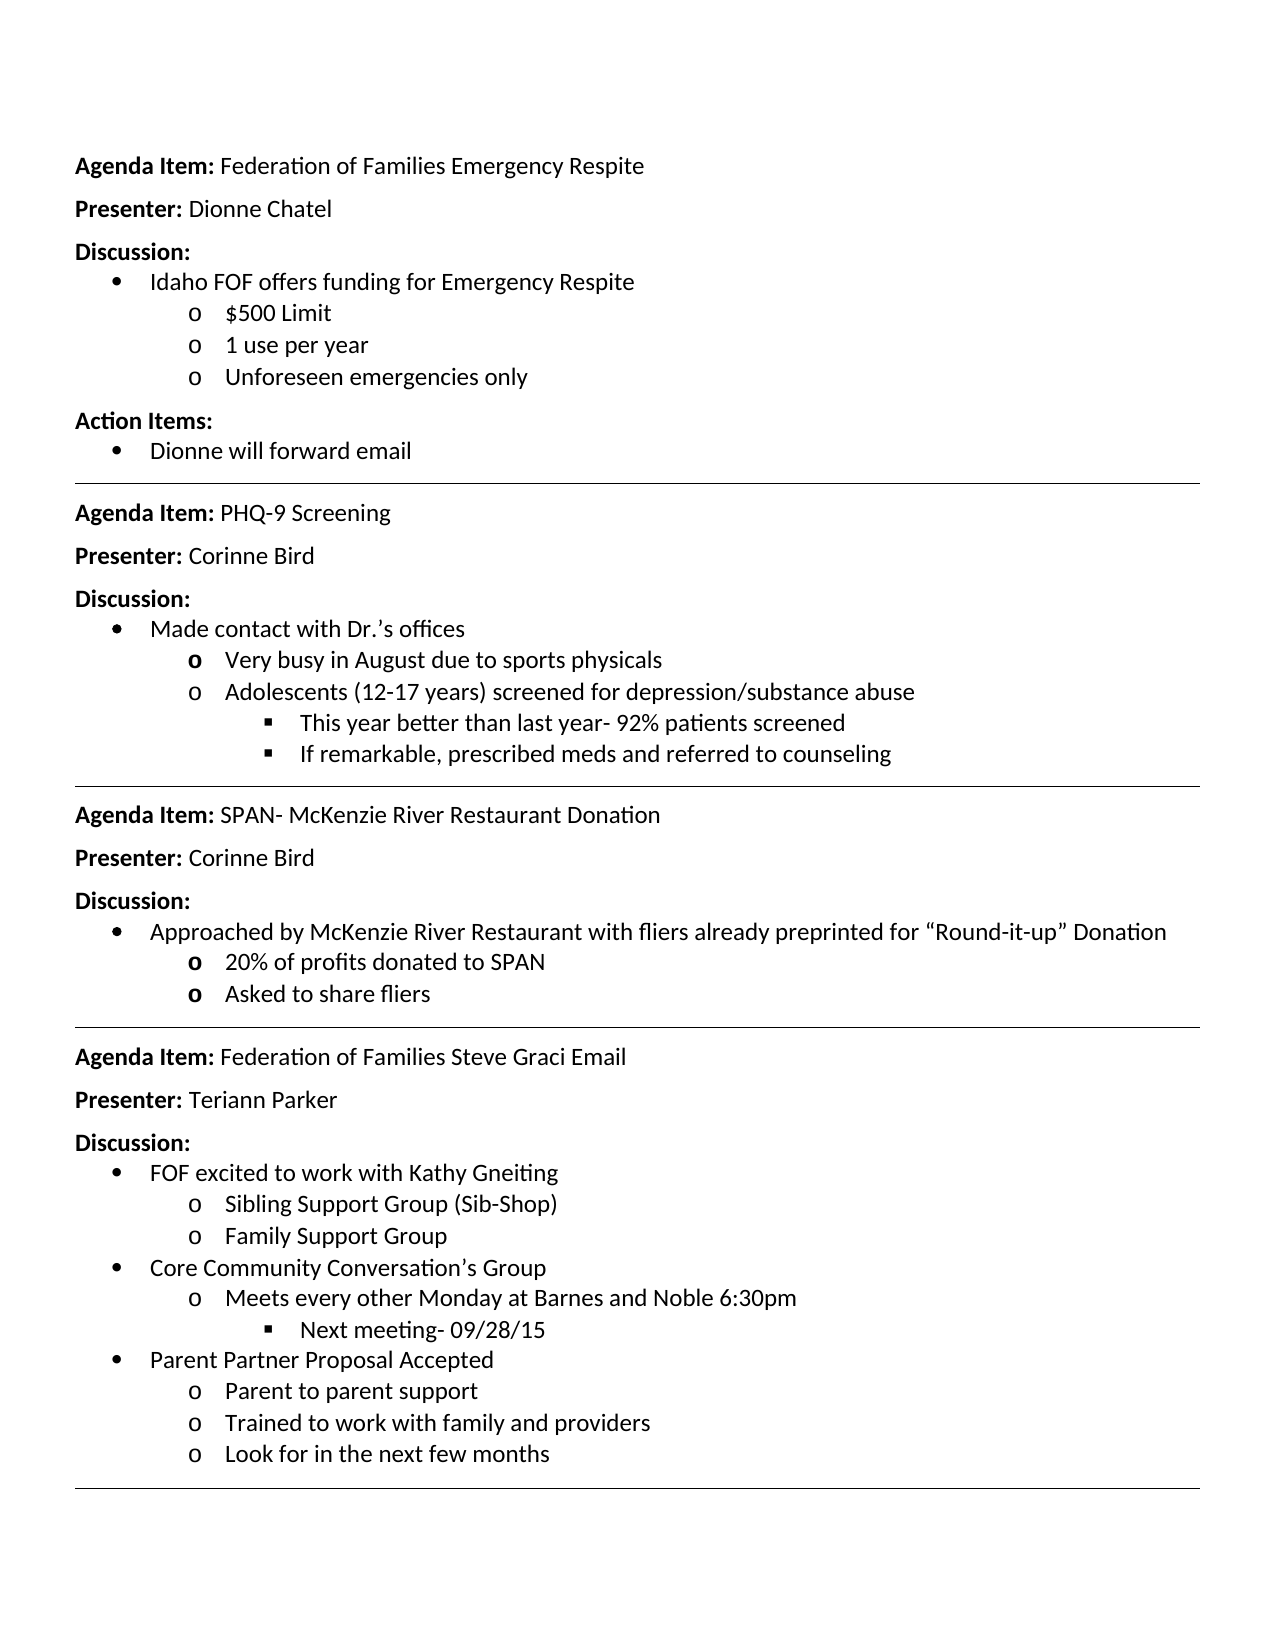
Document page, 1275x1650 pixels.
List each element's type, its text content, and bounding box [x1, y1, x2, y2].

text Discussion: [75, 583, 1200, 613]
text Discussion: [75, 1127, 1200, 1158]
list Made contact with Dr.’s offices [112, 613, 1200, 644]
list Parent Partner Proposal Accepted [112, 1344, 1200, 1375]
list Sibling Support Group (Sib-Shop) [187, 1188, 1200, 1220]
list $500 Limit [187, 297, 1200, 329]
list Asked to share fliers [187, 978, 1200, 1010]
text Agenda Item: PHQ-9 Screening [75, 497, 1200, 527]
text Presenter: Dionne Chatel [75, 193, 1200, 223]
list If remarkable, prescribed meds and referred to counseling [262, 738, 1200, 768]
list Meets every other Monday at Barnes and Noble 6:30pm [187, 1282, 1200, 1314]
text Presenter: Teriann Parker [75, 1084, 1200, 1114]
text Presenter: Corinne Bird [75, 540, 1200, 570]
list FOF excited to work with Kathy Gneiting [112, 1158, 1200, 1188]
list 20% of profits donated to SPAN [187, 947, 1200, 978]
text Agenda Item: Federation of Families Emergency Respite [75, 150, 1200, 181]
list 1 use per year [187, 329, 1200, 361]
list Look for in the next few months [187, 1438, 1200, 1470]
list Next meeting- 09/28/15 [262, 1314, 1200, 1344]
list Idaho FOF offers funding for Emergency Respite [112, 267, 1200, 297]
list Core Community Conversation’s Group [112, 1252, 1200, 1282]
list Family Support Group [187, 1220, 1200, 1252]
list Approached by McKenzie River Restaurant with fliers already preprinted for “Round-it-up” Donation [112, 916, 1200, 947]
text Discussion: [75, 886, 1200, 916]
text Agenda Item: Federation of Families Steve Graci Email [75, 1041, 1200, 1072]
text Agenda Item: SPAN- McKenzie River Restaurant Donation [75, 799, 1200, 830]
list Very busy in August due to sports physicals [187, 644, 1200, 676]
list Dionne will forward email [112, 435, 1200, 466]
list Parent to parent support [187, 1375, 1200, 1407]
text Presenter: Corinne Bird [75, 842, 1200, 873]
text Discussion: [75, 236, 1200, 267]
list Adolescents (12-17 years) screened for depression/substance abuse [187, 676, 1200, 707]
list Trained to work with family and providers [187, 1407, 1200, 1438]
list This year better than last year- 92% patients screened [262, 707, 1200, 738]
text Action Items: [75, 405, 1200, 435]
list Unforeseen emergencies only [187, 361, 1200, 392]
